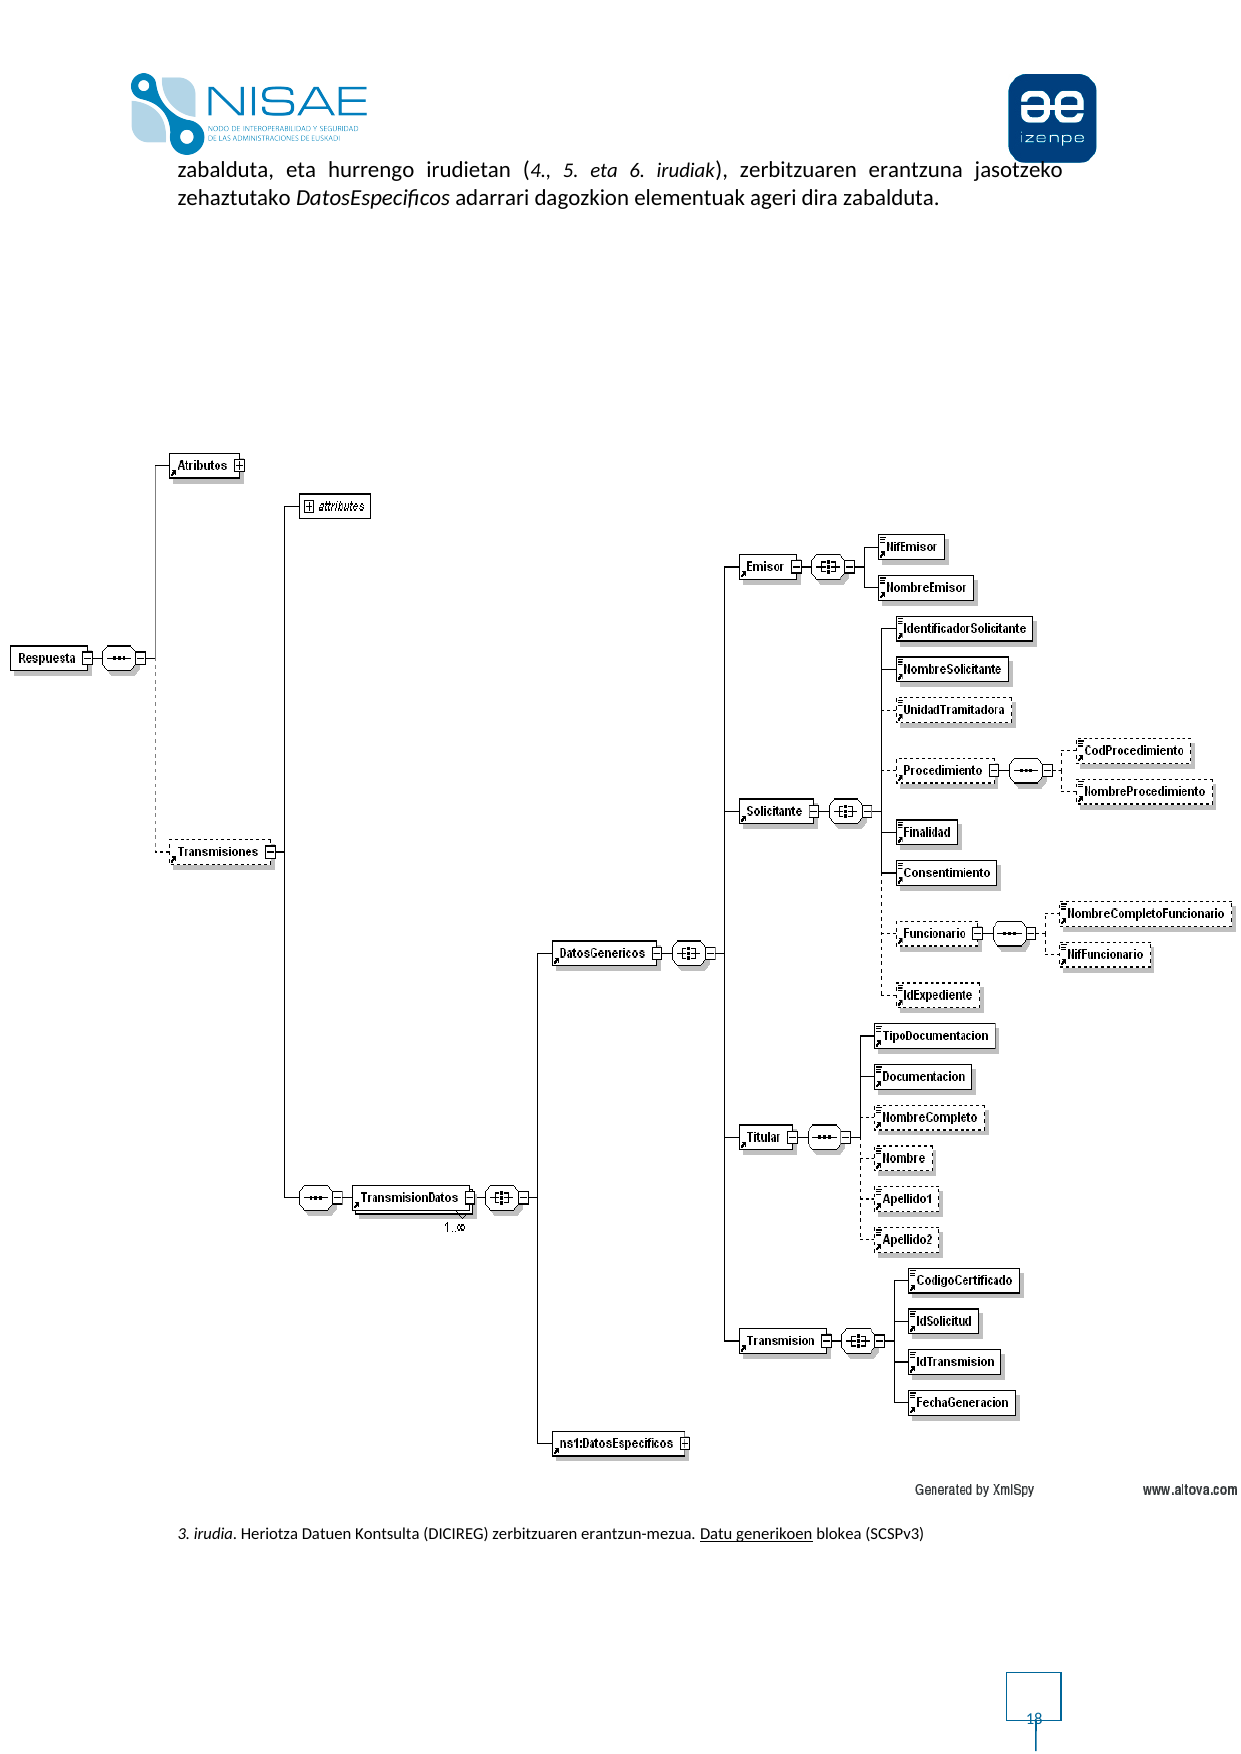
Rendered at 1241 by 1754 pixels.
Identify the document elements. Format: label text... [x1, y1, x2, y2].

picture [118, 73, 180, 155]
picture [0, 447, 1241, 1499]
picture [139, 81, 148, 90]
picture [1007, 74, 1097, 163]
text 3. irudia. Heriotza Datuen Kontsulta (DICIREG) zerbitzuaren erantzun-mezua. Datu generikoen blokea (SCSPv3) [177, 1523, 1063, 1543]
picture [181, 131, 193, 143]
picture [149, 73, 386, 155]
